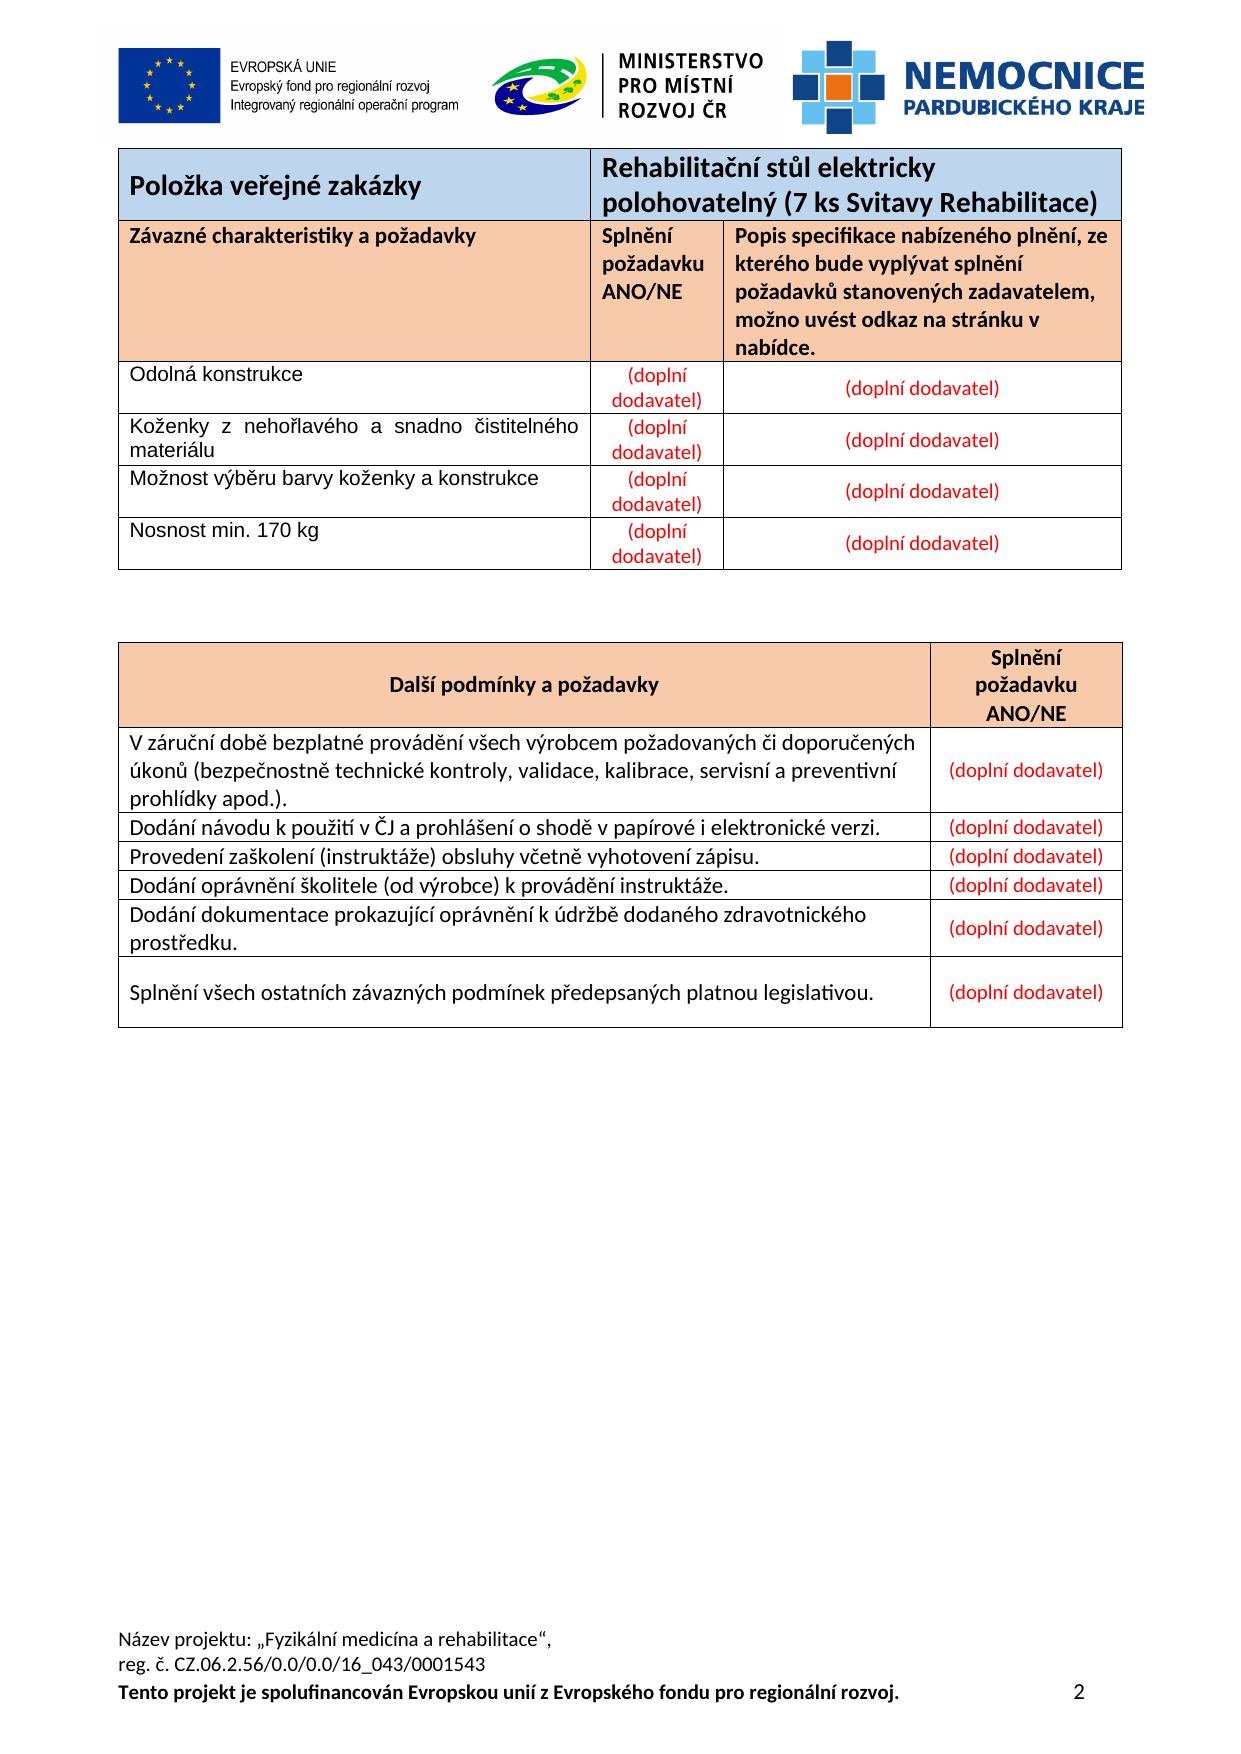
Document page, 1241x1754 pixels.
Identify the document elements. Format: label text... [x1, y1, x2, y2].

table_header Další podmínky a požadavky [119, 643, 930, 727]
table_cell (doplní dodavatel) [724, 362, 1121, 413]
table_header Položka veřejné zakázky [119, 149, 590, 220]
table_cell Odolná konstrukce [119, 362, 590, 413]
table_cell (doplní dodavatel) [591, 414, 723, 465]
table_cell Splnění požadavku ANO/NE [591, 221, 723, 361]
table_cell Závazné charakteristiky a požadavky [119, 221, 590, 361]
table_cell (doplní dodavatel) [931, 842, 1122, 870]
table_cell (doplní dodavatel) [591, 466, 723, 517]
table_cell (doplní dodavatel) [724, 518, 1121, 569]
table_cell V záruční době bezplatné provádění všech výrobcem požadovaných či doporučených úkonů (bezpečnostně technické kontroly, validace, kalibrace, servisní a preventivní prohlídky apod.). [119, 728, 930, 812]
table_cell (doplní dodavatel) [931, 813, 1122, 841]
table_cell (doplní dodavatel) [591, 362, 723, 413]
table_cell (doplní dodavatel) [724, 414, 1121, 465]
table_cell Nosnost min. 170 kg [119, 518, 590, 569]
table_cell Dodání dokumentace prokazující oprávnění k údržbě dodaného zdravotnického prostředku. [119, 900, 930, 956]
table_cell Popis specifikace nabízeného plnění, ze kterého bude vyplývat splnění požadavků stanovených zadavatelem, možno uvést odkaz na stránku v nabídce. [724, 221, 1121, 361]
table_header Rehabilitační stůl elektricky polohovatelný (7 ks Svitavy Rehabilitace) [591, 149, 1121, 220]
table_header Splnění požadavku ANO/NE [931, 643, 1122, 727]
table_cell (doplní dodavatel) [591, 518, 723, 569]
table_cell (doplní dodavatel) [931, 871, 1122, 899]
table_cell Splnění všech ostatních závazných podmínek předepsaných platnou legislativou. [119, 957, 930, 1027]
table_cell Dodání návodu k použití v ČJ a prohlášení o shodě v papírové i elektronické verzi. [119, 813, 930, 841]
table_cell Možnost výběru barvy koženky a konstrukce [119, 466, 590, 517]
table_cell Provedení zaškolení (instruktáže) obsluhy včetně vyhotovení zápisu. [119, 842, 930, 870]
table_cell (doplní dodavatel) [931, 900, 1122, 956]
table_cell Koženky z nehořlavého a snadno čistitelného materiálu [119, 414, 590, 465]
table_cell (doplní dodavatel) [724, 466, 1121, 517]
table_cell (doplní dodavatel) [931, 957, 1122, 1027]
table_cell (doplní dodavatel) [931, 728, 1122, 812]
picture [791, 39, 1145, 135]
table_cell Dodání oprávnění školitele (od výrobce) k provádění instruktáže. [119, 871, 930, 899]
picture [96, 22, 785, 148]
